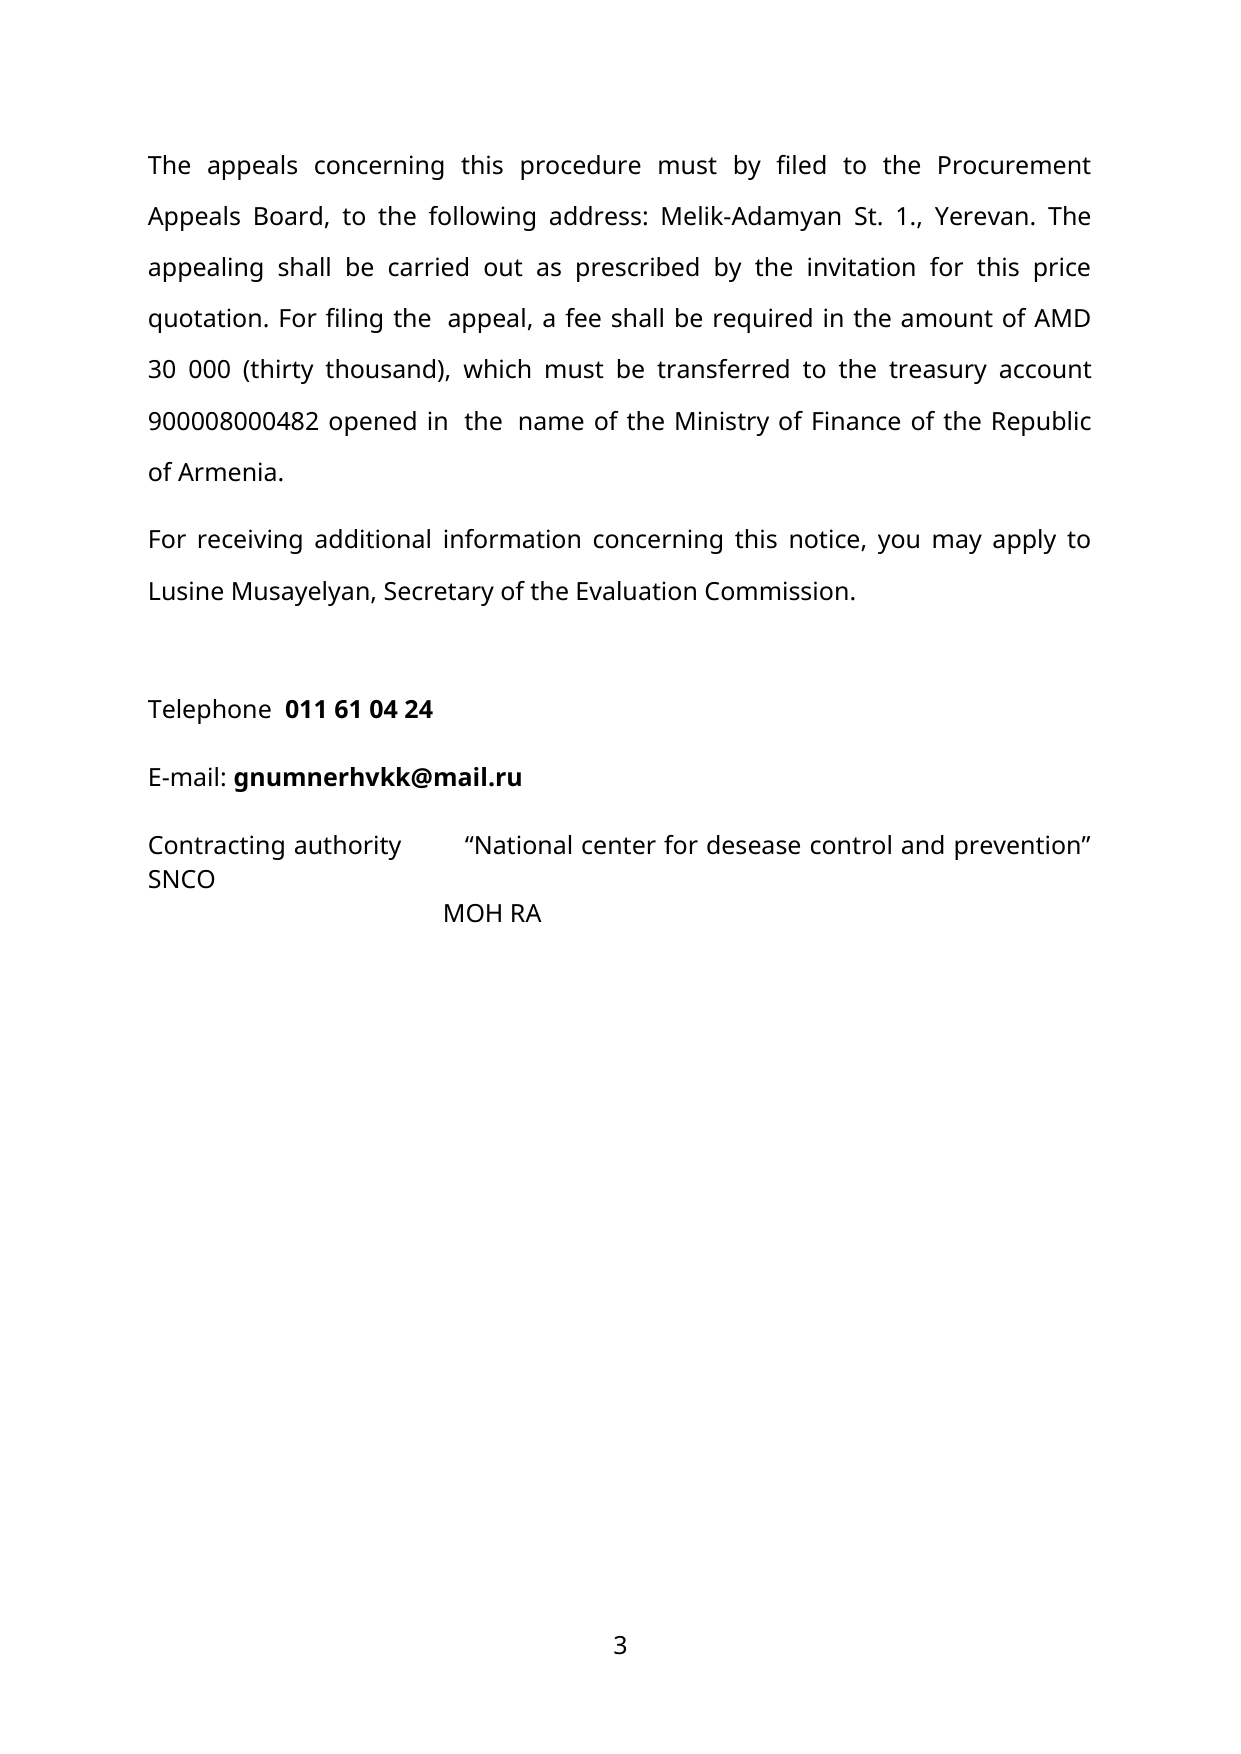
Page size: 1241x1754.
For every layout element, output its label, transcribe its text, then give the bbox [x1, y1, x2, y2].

text Telephone 011 61 04 24 [148, 692, 1092, 726]
text MOH RA [148, 895, 1092, 929]
text Contracting authority “National center for desease control and prevention” SNCO [148, 827, 1092, 895]
text For receiving additional information concerning this notice, you may apply to Lusine Musayelyan, Secretary of the Evaluation Commission. [148, 522, 1092, 607]
text E-mail: gnumnerhvkk@mail.ru [148, 759, 1092, 794]
text The appeals concerning this procedure must by filed to the Procurement Appeals Board, to the following address: Melik-Adamyan St. 1., Yerevan. The appealing shall be carried out as prescribed by the invitation for this price quotation. For filing the appeal, a fee shall be required in the amount of AMD 30 000 (thirty thousand), which must be transferred to the treasury account 900008000482 opened in the name of the Ministry of Finance of the Republic of Armenia. [148, 148, 1092, 488]
